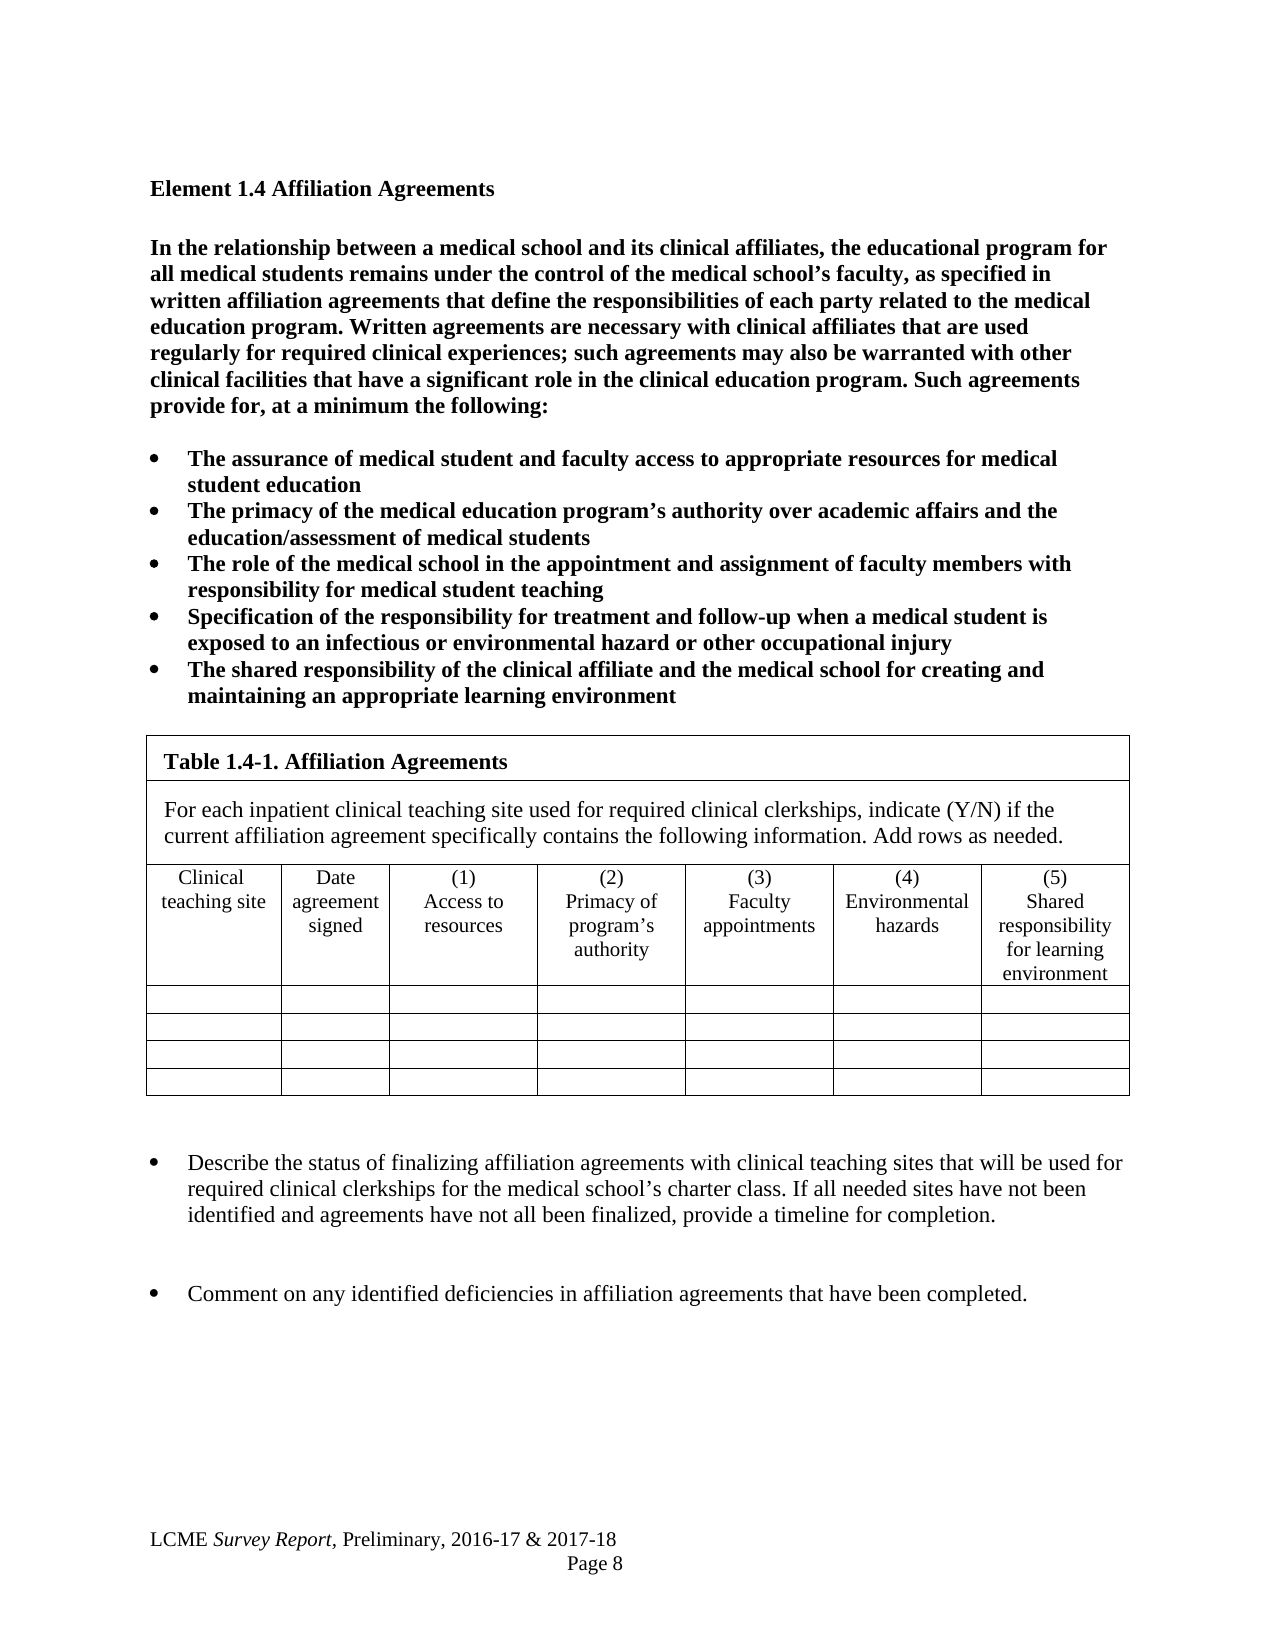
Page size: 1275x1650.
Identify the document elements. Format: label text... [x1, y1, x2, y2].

list The primacy of the medical education program’s authority over academic affairs and the education/assessment of medical students [150, 497, 1125, 550]
table_cell [390, 1041, 537, 1067]
table_cell [538, 1014, 685, 1040]
table_cell [282, 986, 389, 1013]
table_cell [686, 986, 833, 1013]
table_cell [834, 1014, 981, 1040]
table_cell [538, 1069, 685, 1095]
table_cell [982, 986, 1129, 1013]
table_cell [147, 986, 281, 1013]
table_cell [147, 1041, 281, 1067]
table_cell Date agreement signed [282, 865, 389, 985]
list Specification of the responsibility for treatment and follow-up when a medical student is exposed to an infectious or environmental hazard or other occupational injury [150, 603, 1125, 656]
table_cell [686, 1014, 833, 1040]
table_cell [686, 1069, 833, 1095]
table_cell [282, 1041, 389, 1067]
table_cell [686, 1041, 833, 1067]
table_cell [390, 1014, 537, 1040]
table_cell [538, 1041, 685, 1067]
table_cell [834, 1041, 981, 1067]
table_cell (1) Access to resources [390, 865, 537, 985]
subtitle Element 1.4 Affiliation Agreements [150, 175, 1125, 201]
table_cell (5) Shared responsibility for learning environment [982, 865, 1129, 985]
table_header Table 1.4-1. Affiliation Agreements [147, 736, 1129, 780]
table_cell Clinical teaching site [147, 865, 281, 985]
list The shared responsibility of the clinical affiliate and the medical school for creating and maintaining an appropriate learning environment [150, 656, 1125, 708]
list The role of the medical school in the appointment and assignment of faculty members with responsibility for medical student teaching [150, 550, 1125, 603]
list The assurance of medical student and faculty access to appropriate resources for medical student education [150, 445, 1125, 497]
table_cell (2) Primacy of program’s authority [538, 865, 685, 985]
table_cell [390, 986, 537, 1013]
table_cell (4) Environmental hazards [834, 865, 981, 985]
table_cell [834, 986, 981, 1013]
table_cell For each inpatient clinical teaching site used for required clinical clerkships, indicate (Y/N) if the current affiliation agreement specifically contains the following information. Add rows as needed. [147, 781, 1129, 864]
table_cell [538, 986, 685, 1013]
table_cell [982, 1014, 1129, 1040]
table_cell [282, 1069, 389, 1095]
table_cell [147, 1069, 281, 1095]
table_cell [982, 1041, 1129, 1067]
table_cell [982, 1069, 1129, 1095]
list Describe the status of finalizing affiliation agreements with clinical teaching sites that will be used for required clinical clerkships for the medical school’s charter class. If all needed sites have not been identified and agreements have not all been finalized, provide a timeline for completion. [150, 1148, 1125, 1228]
table_cell [390, 1069, 537, 1095]
table_cell (3) Faculty appointments [686, 865, 833, 985]
text In the relationship between a medical school and its clinical affiliates, the educational program for all medical students remains under the control of the medical school’s faculty, as specified in written affiliation agreements that define the responsibilities of each party related to the medical education program. Written agreements are necessary with clinical affiliates that are used regularly for required clinical experiences; such agreements may also be warranted with other clinical facilities that have a significant role in the clinical education program. Such agreements provide for, at a minimum the following: [150, 234, 1125, 418]
table_cell [147, 1014, 281, 1040]
list Comment on any identified deficiencies in affiliation agreements that have been completed. [150, 1280, 1125, 1307]
table_cell [834, 1069, 981, 1095]
table_cell [282, 1014, 389, 1040]
